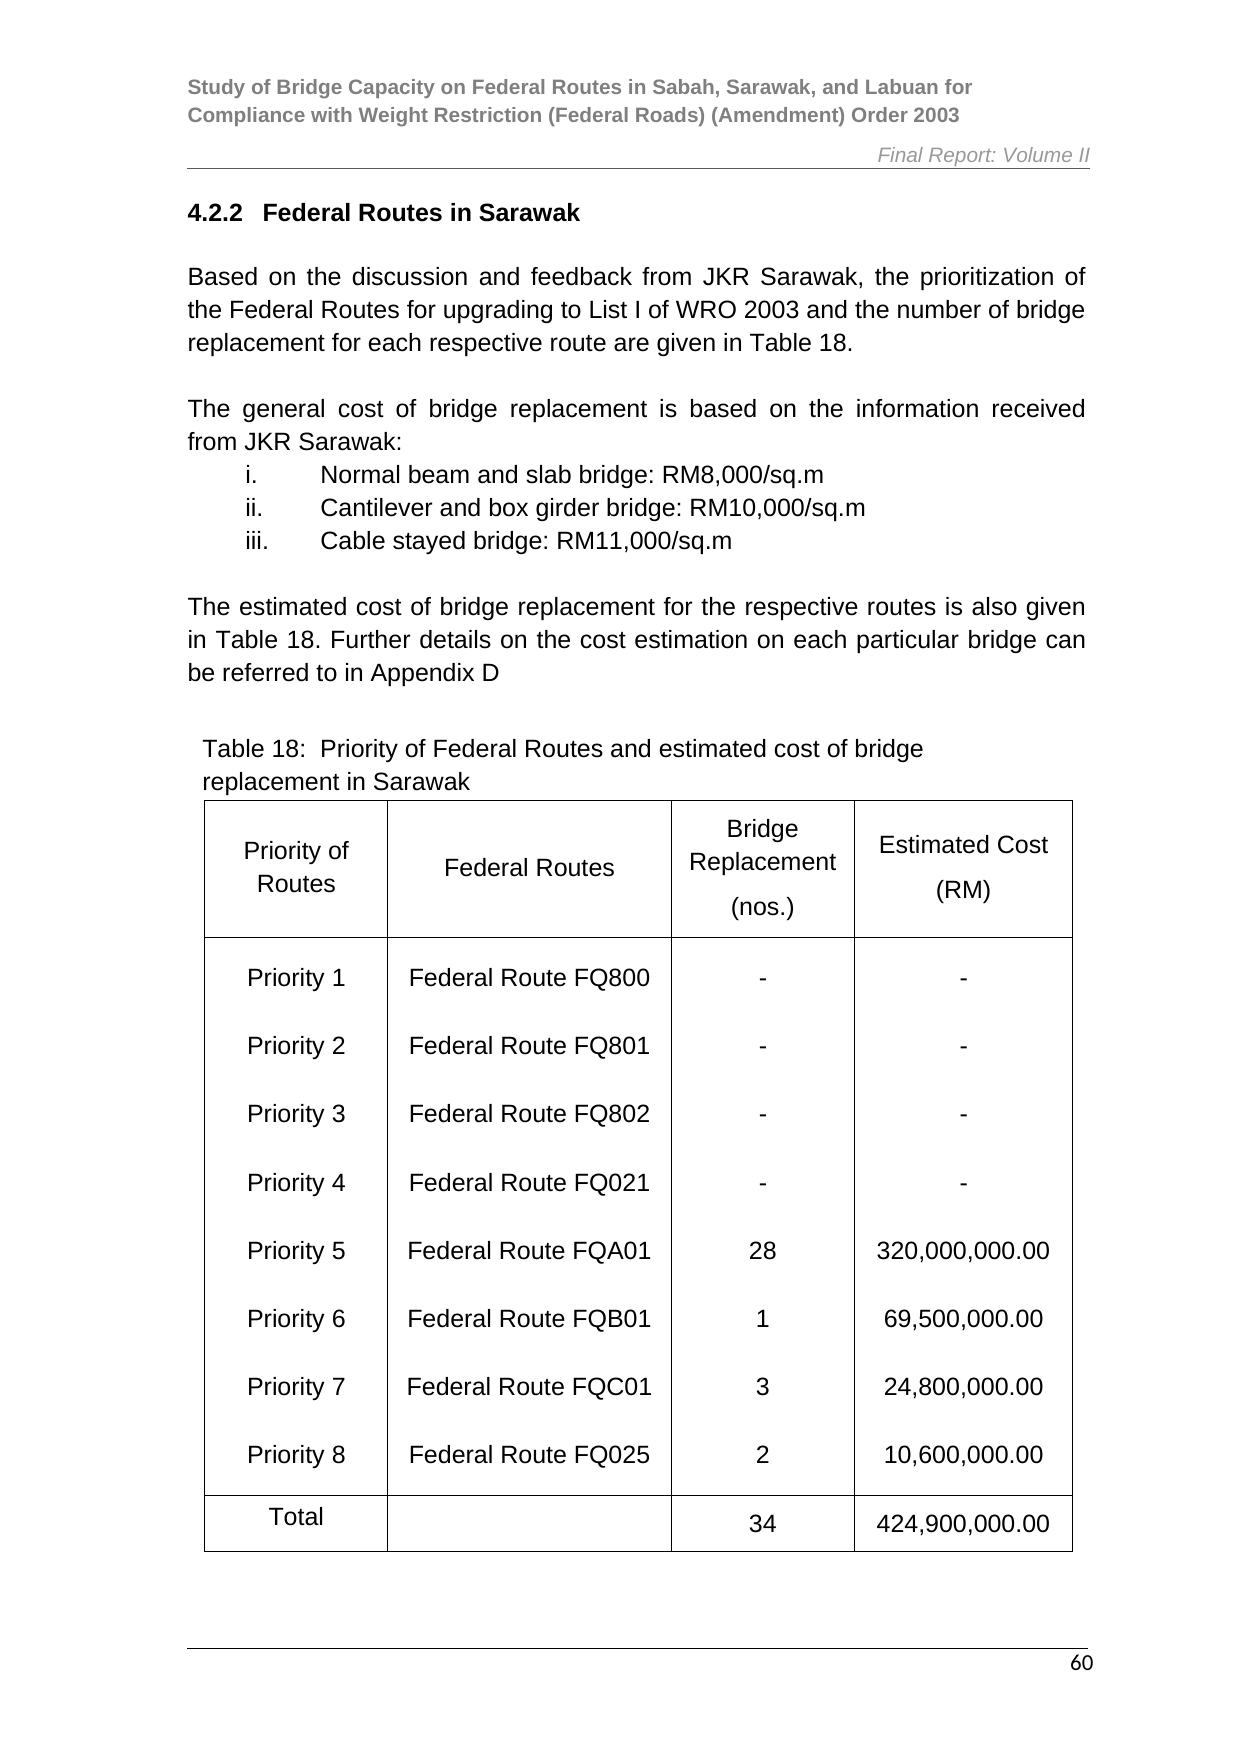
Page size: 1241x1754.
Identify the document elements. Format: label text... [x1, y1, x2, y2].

table_header Bridge Replacement (nos.) [672, 801, 854, 937]
table_cell - - - - 320,000,000.00 69,500,000.00 24,800,000.00 10,600,000.00 [855, 938, 1072, 1494]
table_cell - - - - 28 1 3 2 [672, 938, 854, 1494]
text The estimated cost of bridge replacement for the respective routes is also given in Table 18. Further details on the cost estimation on each particular bridge can be referred to in Appendix D [187, 592, 1088, 687]
list Cable stayed bridge: RM11,000/sq.m [245, 526, 1088, 554]
list Normal beam and slab bridge: RM8,000/sq.m [245, 460, 1088, 488]
table_cell Federal Route FQ800 Federal Route FQ801 Federal Route FQ802 Federal Route FQ021 Federal Route FQA01 Federal Route FQB01 Federal Route FQC01 Federal Route FQ025 [388, 938, 671, 1494]
table_cell [388, 1496, 671, 1551]
text The general cost of bridge replacement is based on the information received from JKR Sarawak: [187, 394, 1088, 455]
table_cell 34 [672, 1496, 854, 1551]
table_cell Priority 1 Priority 2 Priority 3 Priority 4 Priority 5 Priority 6 Priority 7 Priority 8 [205, 938, 387, 1494]
table_header Priority of Routes [205, 801, 387, 937]
table_cell 424,900,000.00 [855, 1496, 1072, 1551]
table_header Federal Routes [388, 801, 671, 937]
list Federal Routes in Sarawak [187, 198, 1090, 226]
text Table 18: Priority of Federal Routes and estimated cost of bridge replacement in Sarawak [202, 734, 999, 796]
text Based on the discussion and feedback from JKR Sarawak, the prioritization of the Federal Routes for upgrading to List I of WRO 2003 and the number of bridge replacement for each respective route are given in Table 18. [187, 262, 1088, 356]
table_cell Total [205, 1496, 387, 1551]
table_header Estimated Cost (RM) [855, 801, 1072, 937]
list Cantilever and box girder bridge: RM10,000/sq.m [245, 493, 1088, 521]
